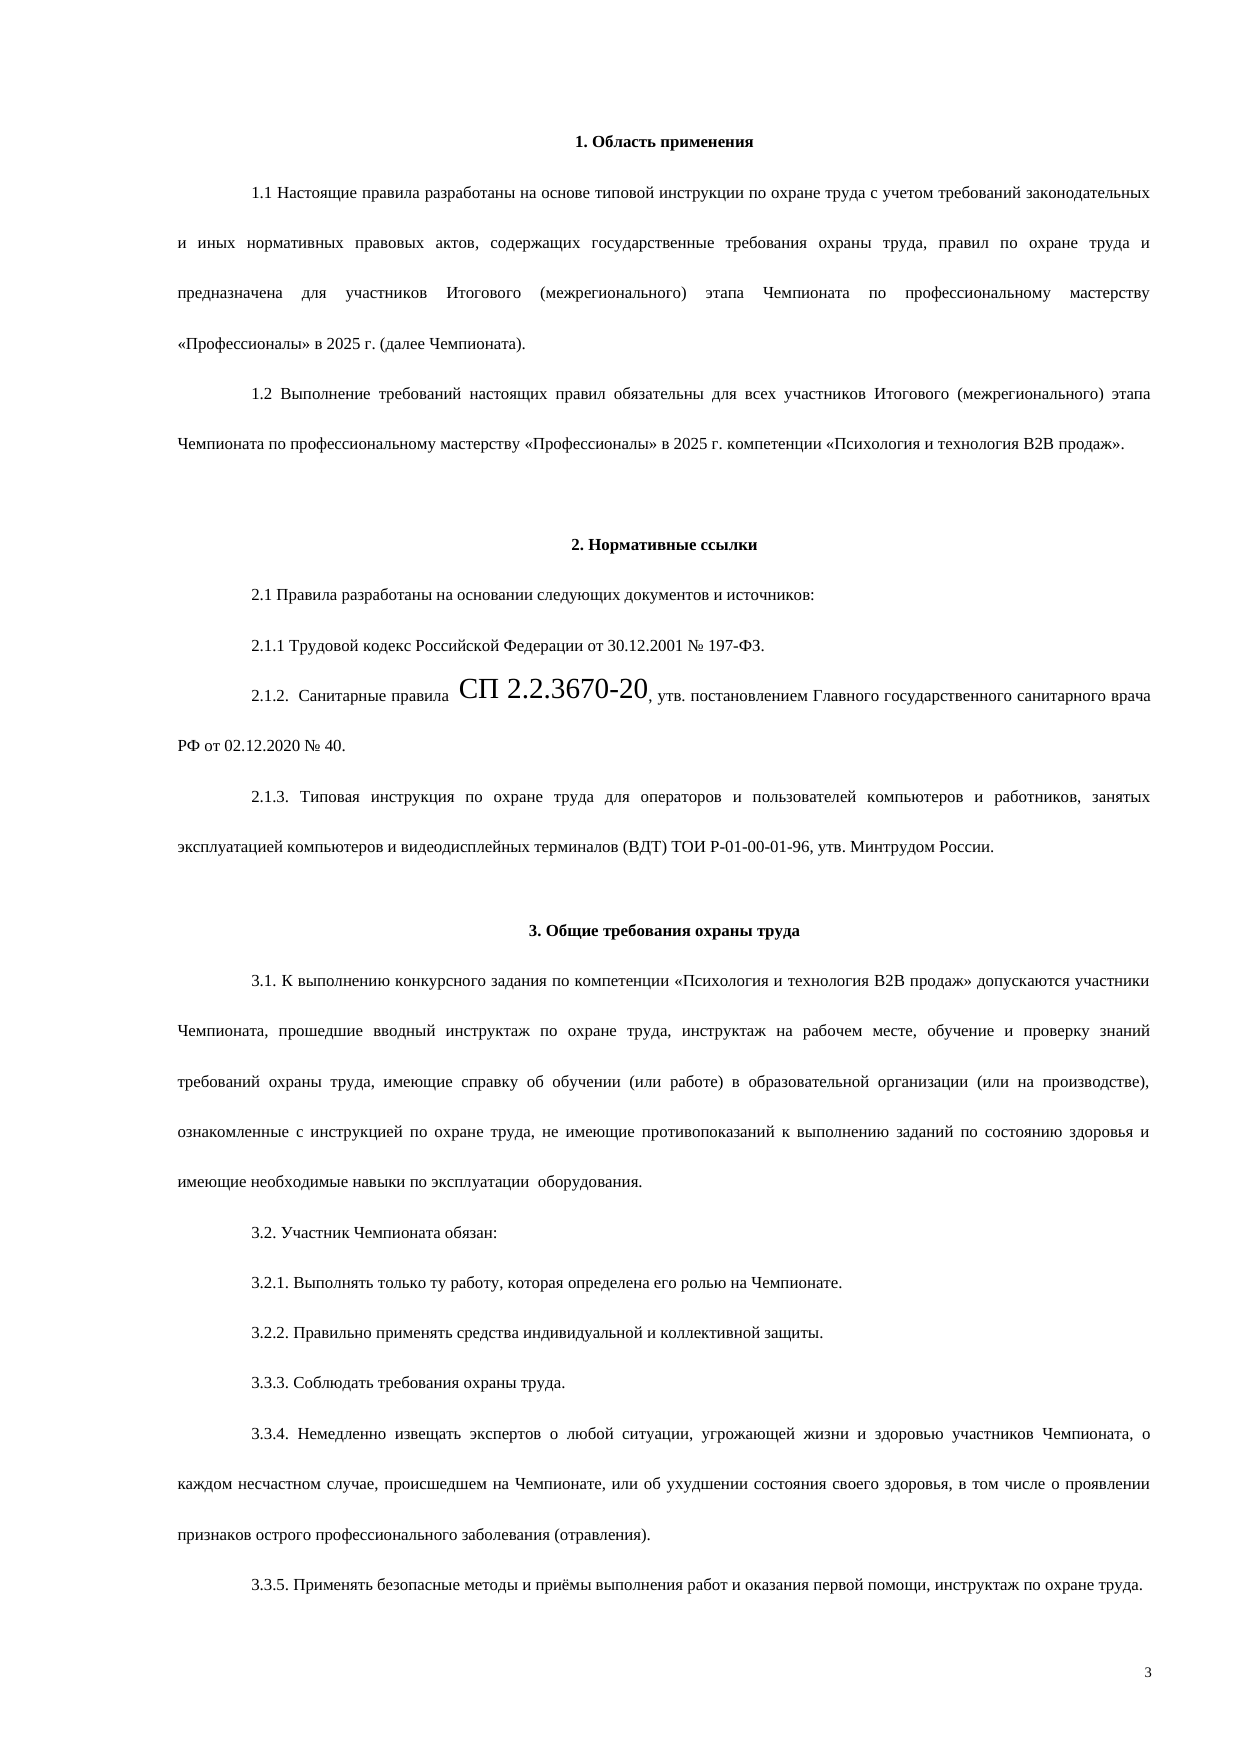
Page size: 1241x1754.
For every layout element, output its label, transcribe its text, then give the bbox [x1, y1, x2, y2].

text 3.1. К выполнению конкурсного задания по компетенции «Психология и технология В2В продаж» допускаются участники Чемпионата, прошедшие вводный инструктаж по охране труда, инструктаж на рабочем месте, обучение и проверку знаний требований охраны труда, имеющие справку об обучении (или работе) в образовательной организации (или на производстве), ознакомленные с инструкцией по охране труда, не имеющие противопоказаний к выполнению заданий по состоянию здоровья и имеющие необходимые навыки по эксплуатации оборудования. [177, 957, 1152, 1191]
text 3.3.5. Применять безопасные методы и приёмы выполнения работ и оказания первой помощи, инструктаж по охране труда. [177, 1560, 1152, 1594]
text 1.1 Настоящие правила разработаны на основе типовой инструкции по охране труда с учетом требований законодательных и иных нормативных правовых актов, содержащих государственные требования охраны труда, правил по охране труда и предназначена для участников Итогового (межрегионального) этапа Чемпионата по профессиональному мастерству «Профессионалы» в 2025 г. (далее Чемпионата). [177, 168, 1152, 353]
text 2.1.2. Санитарные правила СП 2.2.3670-20, утв. постановлением Главного государственного санитарного врача РФ от 02.12.2020 № 40. [177, 672, 1152, 755]
text 3.2.2. Правильно применять средства индивидуальной и коллективной защиты. [177, 1309, 1152, 1342]
text 3.3.3. Соблюдать требования охраны труда. [177, 1359, 1152, 1393]
text 3.3.4. Немедленно извещать экспертов о любой ситуации, угрожающей жизни и здоровью участников Чемпионата, о каждом несчастном случае, происшедшем на Чемпионате, или об ухудшении состояния своего здоровья, в том числе о проявлении признаков острого профессионального заболевания (отравления). [177, 1409, 1152, 1544]
text 3.2. Участник Чемпионата обязан: [177, 1208, 1152, 1242]
text 2.1.1 Трудовой кодекс Российской Федерации от 30.12.2001 № 197-ФЗ. [177, 621, 1152, 655]
text 3. Общие требования охраны труда [177, 906, 1152, 940]
text 2. Нормативные ссылки [177, 521, 1152, 554]
text 1.2 Выполнение требований настоящих правил обязательны для всех участников Итогового (межрегионального) этапа Чемпионата по профессиональному мастерству «Профессионалы» в 2025 г. компетенции «Психология и технология В2В продаж». [177, 370, 1152, 453]
text 2.1.3. Типовая инструкция по охране труда для операторов и пользователей компьютеров и работников, занятых эксплуатацией компьютеров и видеодисплейных терминалов (ВДТ) ТОИ Р-01-00-01-96, утв. Минтрудом России. [177, 772, 1152, 856]
text 3.2.1. Выполнять только ту работу, которая определена его ролью на Чемпионате. [177, 1258, 1152, 1292]
text 1. Область применения [177, 118, 1152, 152]
text 2.1 Правила разработаны на основании следующих документов и источников: [177, 571, 1152, 604]
